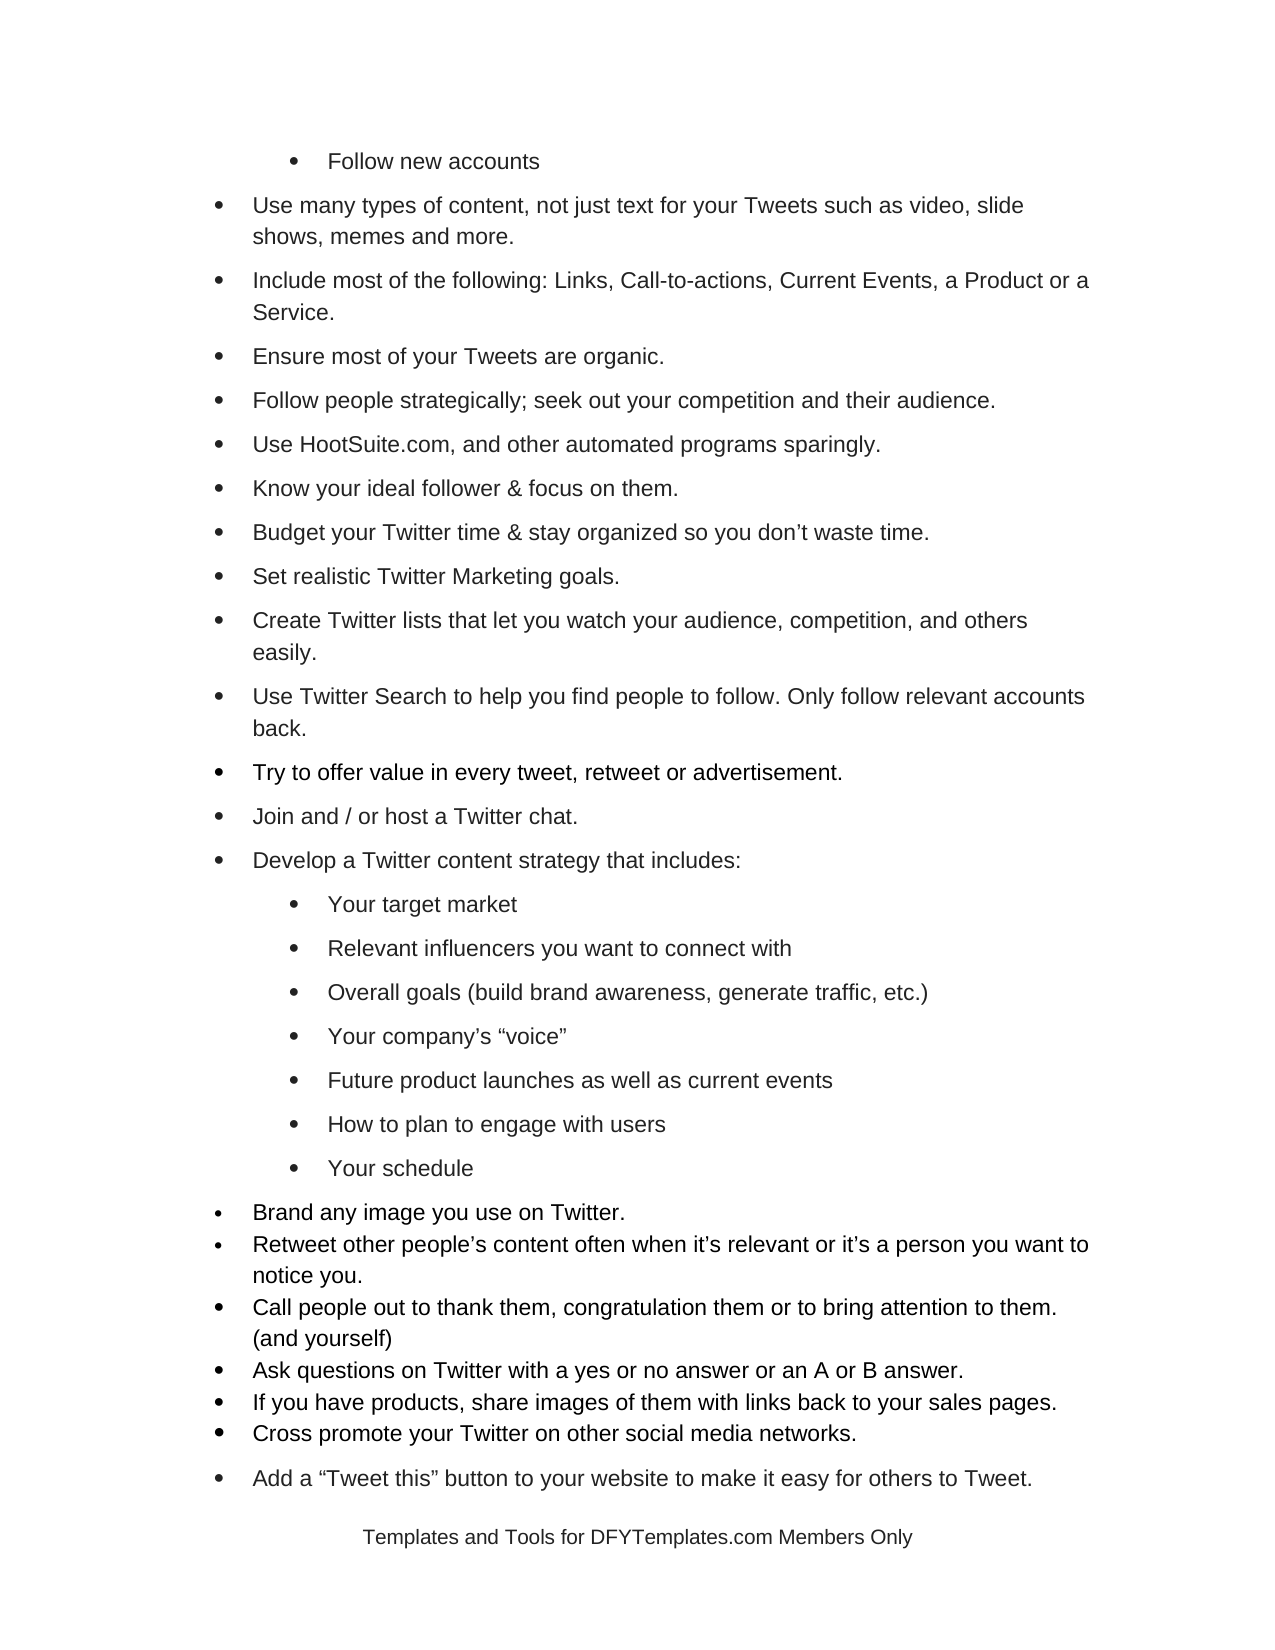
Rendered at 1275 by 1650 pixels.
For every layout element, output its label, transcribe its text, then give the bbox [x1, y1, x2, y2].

list How to plan to engage with users [290, 1111, 1098, 1137]
list Use many types of content, not just text for your Tweets such as video, slide shows, memes and more. [215, 192, 1098, 249]
list Your target market [290, 891, 1098, 917]
list Budget your Twitter time & stay organized so you don’t waste time. [215, 519, 1098, 546]
list Create Twitter lists that let you watch your audience, competition, and others easily. [215, 607, 1098, 665]
list If you have products, share images of them with links back to your sales pages. [215, 1388, 1098, 1415]
list Call people out to thank them, congratulation them or to bring attention to them. (and yourself) [215, 1294, 1098, 1352]
list Add a “Tweet this” button to your website to make it easy for others to Tweet. [215, 1465, 1098, 1491]
list Brand any image you use on Twitter. [215, 1199, 1098, 1226]
list Cross promote your Twitter on other social media networks. [215, 1420, 1098, 1447]
list Try to offer value in every tweet, retweet or advertisement. [215, 758, 1098, 785]
list Join and / or host a Twitter chat. [215, 803, 1098, 829]
list Set realistic Twitter Marketing goals. [215, 563, 1098, 589]
list Your schedule [290, 1155, 1098, 1181]
list Include most of the following: Links, Call-to-actions, Current Events, a Product or a Service. [215, 267, 1098, 325]
list Use HootSuite.com, and other automated programs sparingly. [215, 431, 1098, 457]
list Overall goals (build brand awareness, generate traffic, etc.) [290, 979, 1098, 1005]
list Follow new accounts [290, 148, 1098, 174]
list Develop a Twitter content strategy that includes: [215, 847, 1098, 873]
list Retweet other people’s content often when it’s relevant or it’s a person you want to notice you. [215, 1231, 1098, 1289]
list Ensure most of your Tweets are organic. [215, 343, 1098, 369]
list Ask questions on Twitter with a yes or no answer or an A or B answer. [215, 1357, 1098, 1383]
list Know your ideal follower & focus on them. [215, 475, 1098, 501]
list Future product launches as well as current events [290, 1067, 1098, 1093]
list Use Twitter Search to help you find people to follow. Only follow relevant accounts back. [215, 683, 1098, 741]
list Your company’s “voice” [290, 1023, 1098, 1049]
list Follow people strategically; seek out your competition and their audience. [215, 387, 1098, 413]
list Relevant influencers you want to connect with [290, 935, 1098, 961]
